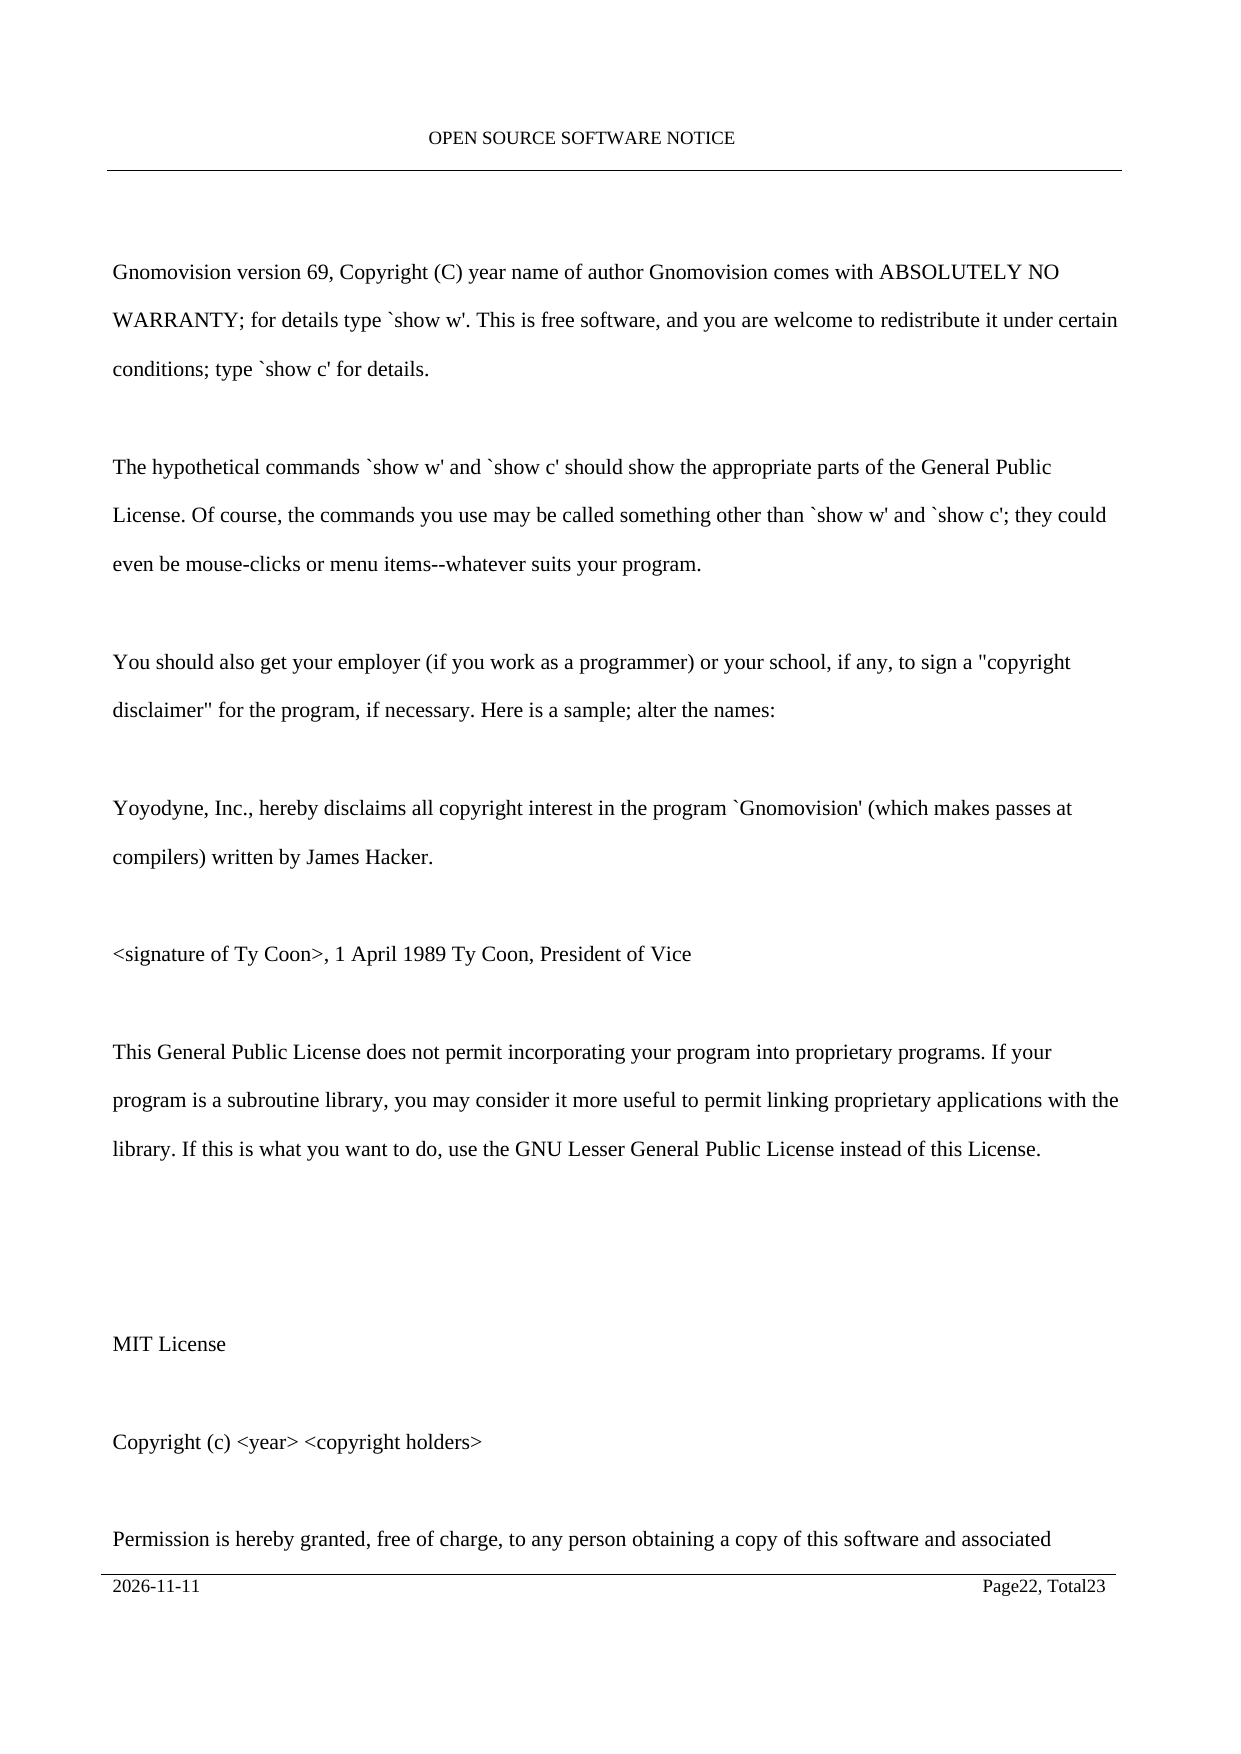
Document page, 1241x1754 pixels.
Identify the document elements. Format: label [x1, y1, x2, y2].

text [112, 206, 1128, 1555]
